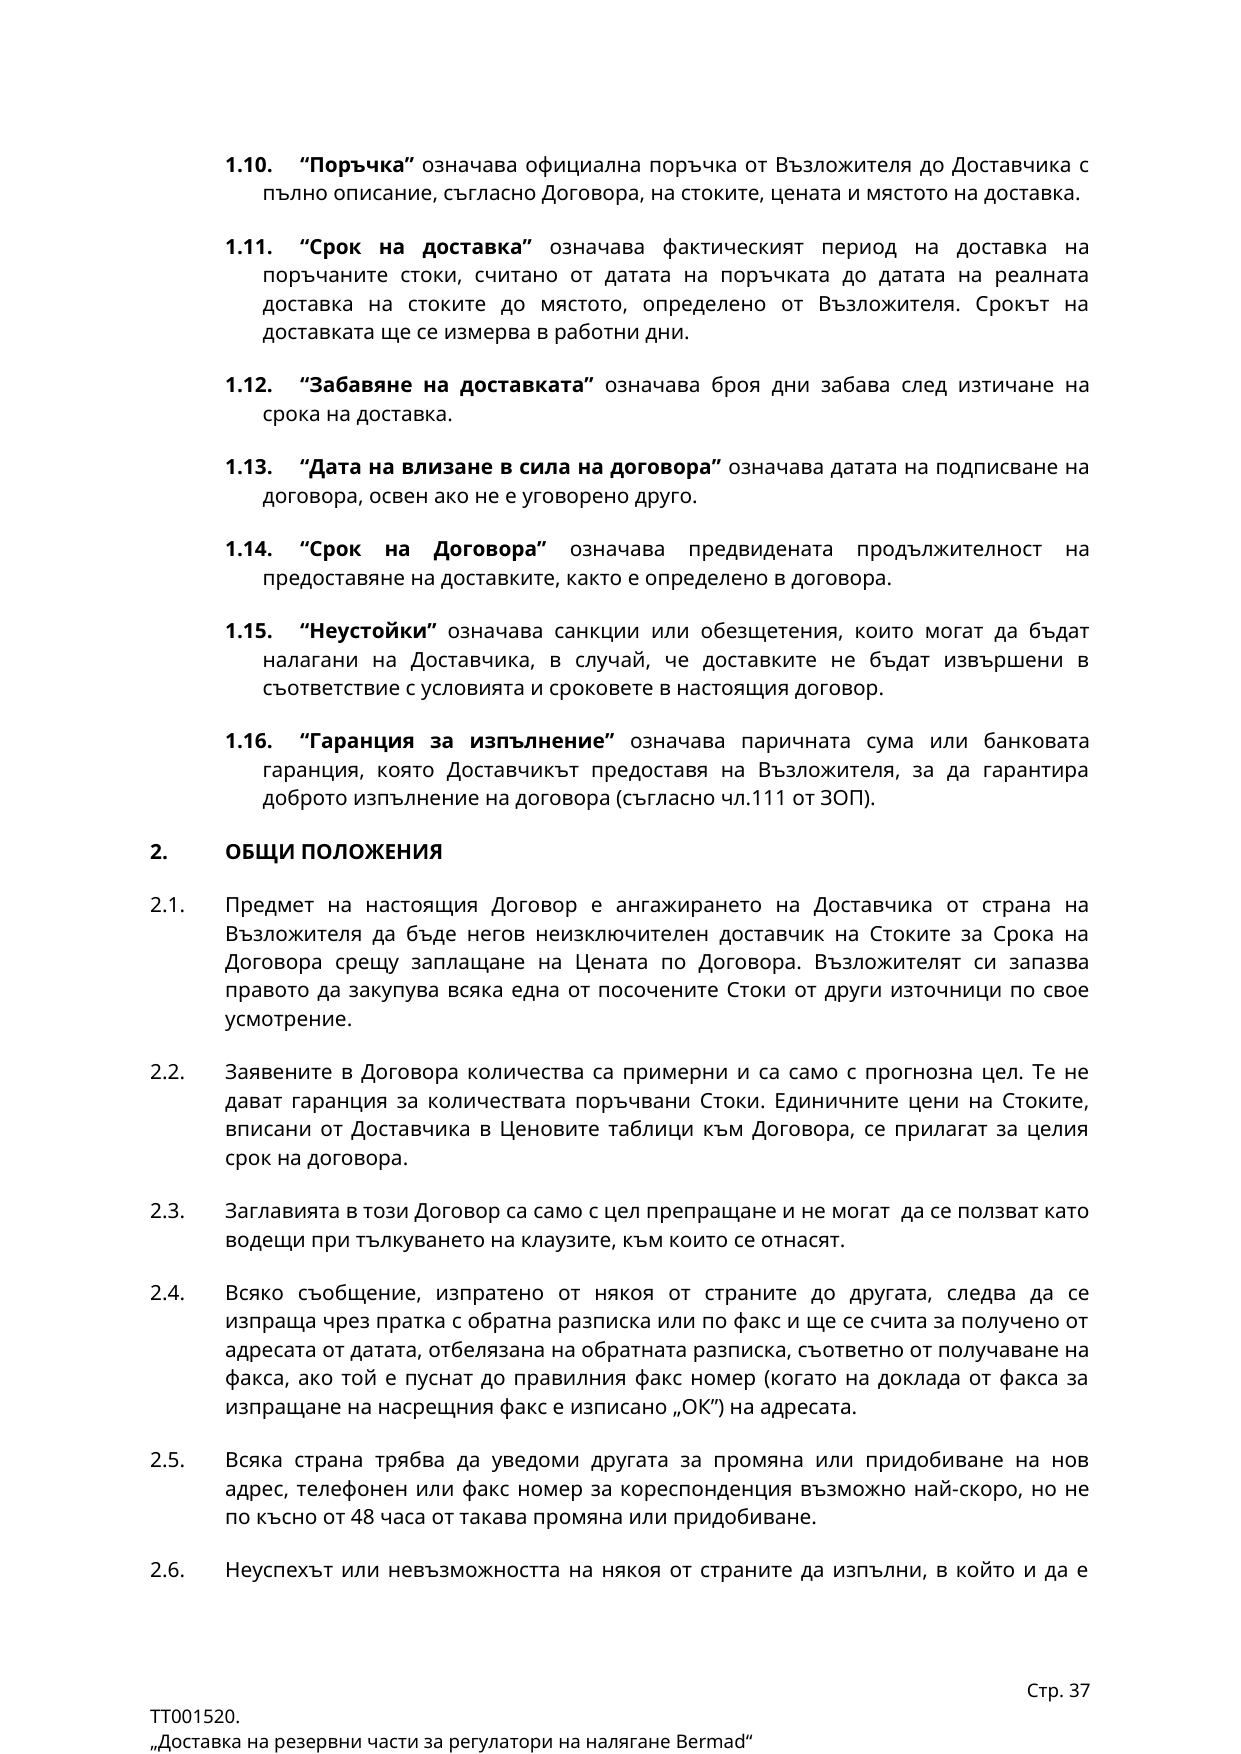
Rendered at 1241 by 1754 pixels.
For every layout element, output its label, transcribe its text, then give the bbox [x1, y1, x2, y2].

list ОБЩИ ПОЛОЖЕНИЯ [150, 837, 1090, 865]
list “Срок на Договора” означава предвидената продължителност на предоставяне на доставките, както е определено в договора. [225, 534, 1090, 591]
list “Гаранция за изпълнение” означава паричната сума или банковата гаранция, която Доставчикът предоставя на Възложителя, за да гарантира доброто изпълнение на договора (съгласно чл.111 от ЗОП). [225, 727, 1090, 812]
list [150, 1556, 1090, 1584]
list “Неустойки” означава санкции или обезщетения, които могат да бъдат налагани на Доставчика, в случай, че доставките не бъдат извършени в съответствие с условията и сроковете в настоящия договор. [225, 616, 1090, 702]
list “Срок на доставка” означава фактическият период на доставка на поръчаните стоки, считано от датата на поръчката до датата на реалната доставка на стоките до мястото, определено от Възложителя. Срокът на доставката ще се измерва в работни дни. [225, 232, 1090, 346]
list “Поръчка” означава официална поръчка от Възложителя до Доставчика с пълно описание, съгласно Договора, на стоките, цената и мястото на доставка. [225, 150, 1090, 207]
list Всяко съобщение, изпратено от някоя от страните до другата, следва да се изпраща чрез пратка с обратна разписка или по факс и ще се счита за получено от адресата от датата, отбелязана на обратната разписка, съответно от получаване на факса, ако той е пуснат до правилния факс номер (когато на доклада от факса за изпращане на насрещния факс е изписано „ОК”) на адресата. [150, 1278, 1090, 1420]
list Всяка страна трябва да уведоми другата за промяна или придобиване на нов адрес, телефонен или факс номер за кореспонденция възможно най-скоро, но не по късно от 48 часа от такава промяна или придобиване. [150, 1445, 1090, 1531]
list Предмет на настоящия Договор е ангажирането на Доставчика от страна на Възложителя да бъде негов неизключителен доставчик на Стоките за Срока на Договора срещу заплащане на Цената по Договора. Възложителят си запазва правото да закупува всяка една от посочените Стоки от други източници по свое усмотрение. [150, 890, 1090, 1032]
list “Забавяне на доставката” означава броя дни забава след изтичане на срока на доставка. [225, 371, 1090, 427]
list “Дата на влизане в сила на договора” означава датата на подписване на договора, освен ако не е уговорено друго. [225, 452, 1090, 509]
list Заглавията в този Договор са само с цел препращане и не могат да се ползват като водещи при тълкуването на клаузите, към които се отнасят. [150, 1196, 1090, 1253]
list Заявените в Договора количества са примерни и са само с прогнозна цел. Те не дават гаранция за количествата поръчвани Стоки. Единичните цени на Стоките, вписани от Доставчика в Ценовите таблици към Договора, се прилагат за целия срок на договора. [150, 1057, 1090, 1171]
